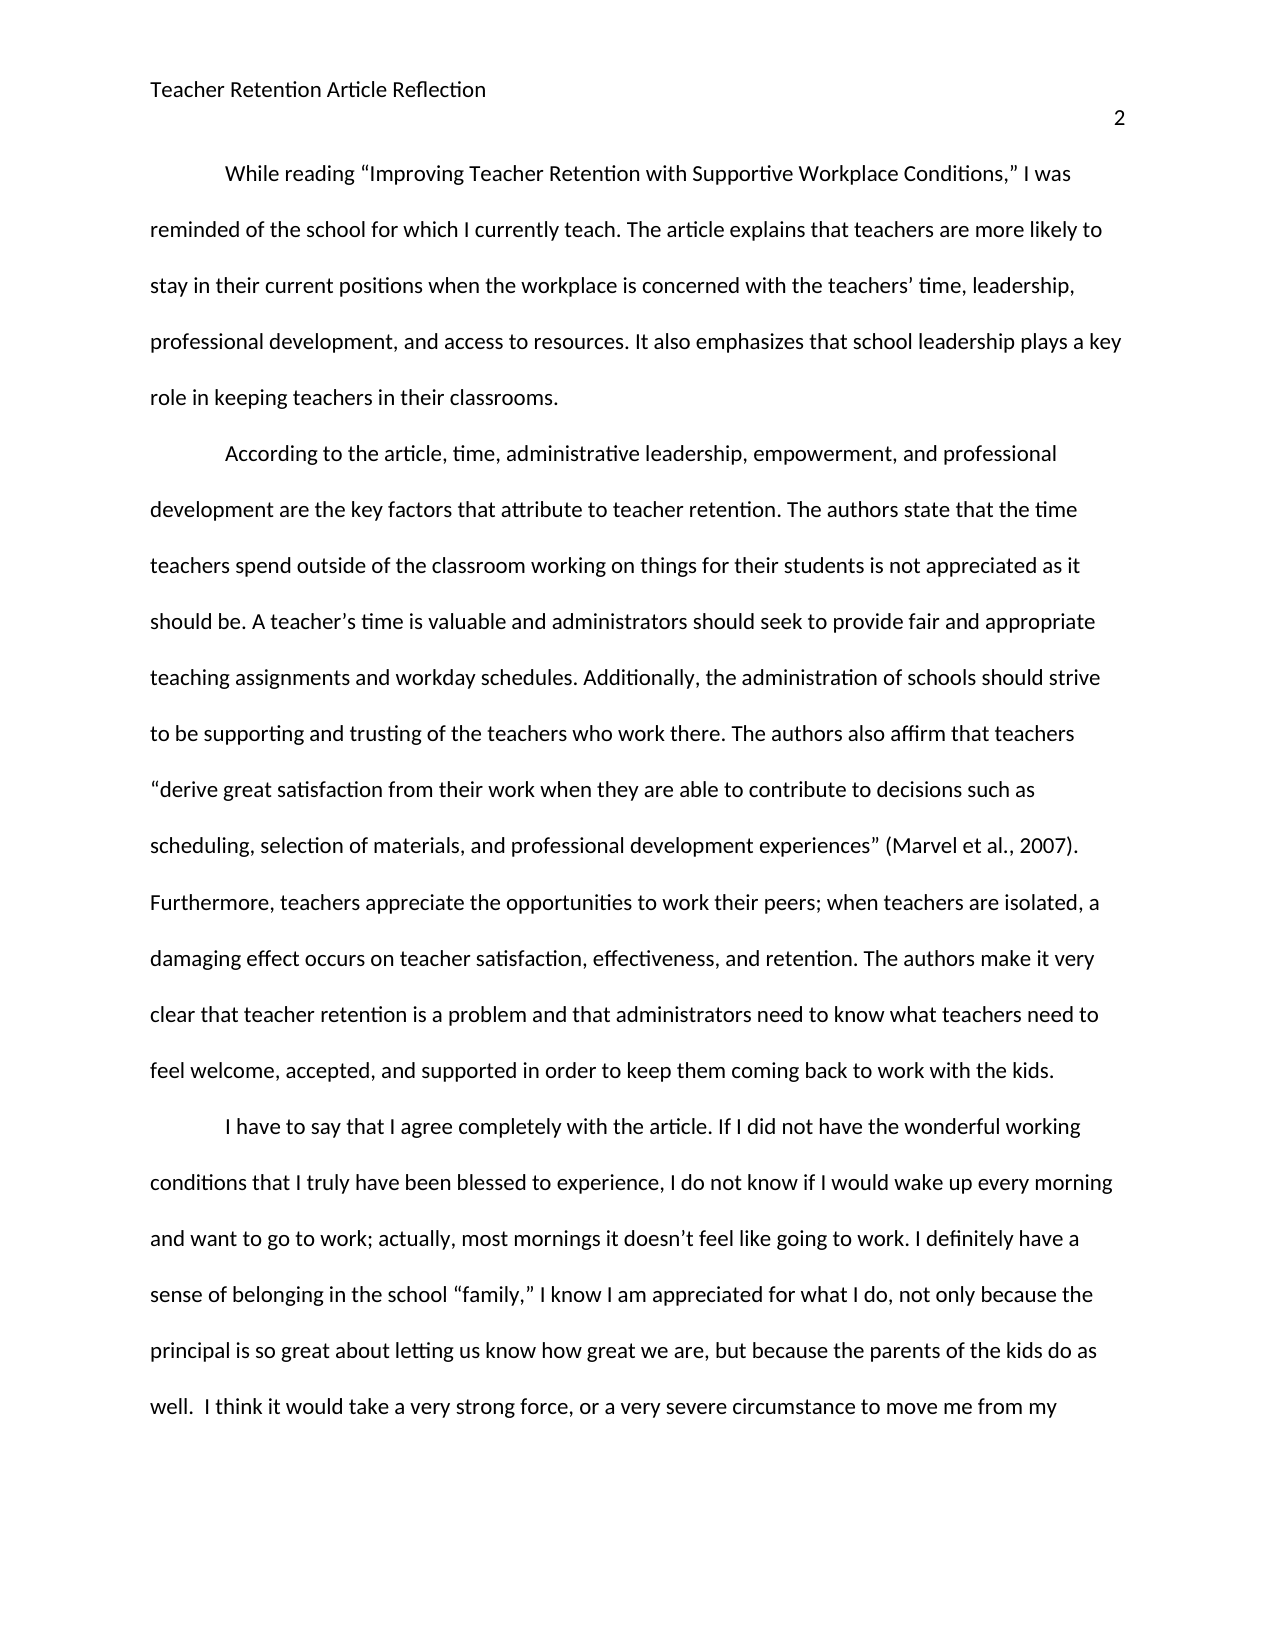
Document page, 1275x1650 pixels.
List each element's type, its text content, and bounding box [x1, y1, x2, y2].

text According to the article, time, administrative leadership, empowerment, and professional development are the key factors that attribute to teacher retention. The authors state that the time teachers spend outside of the classroom working on things for their students is not appreciated as it should be. A teacher’s time is valuable and administrators should seek to provide fair and appropriate teaching assignments and workday schedules. Additionally, the administration of schools should strive to be supporting and trusting of the teachers who work there. The authors also affirm that teachers “derive great satisfaction from their work when they are able to contribute to decisions such as scheduling, selection of materials, and professional development experiences” (Marvel et al., 2007). Furthermore, teachers appreciate the opportunities to work their peers; when teachers are isolated, a damaging effect occurs on teacher satisfaction, effectiveness, and retention. The authors make it very clear that teacher retention is a problem and that administrators need to know what teachers need to feel welcome, accepted, and supported in order to keep them coming back to work with the kids. [150, 439, 1125, 1084]
text While reading “Improving Teacher Retention with Supportive Workplace Conditions,” I was reminded of the school for which I currently teach. The article explains that teachers are more likely to stay in their current positions when the workplace is concerned with the teachers’ time, leadership, professional development, and access to resources. It also emphasizes that school leadership plays a key role in keeping teachers in their classrooms. [150, 159, 1125, 411]
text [150, 1112, 1125, 1420]
